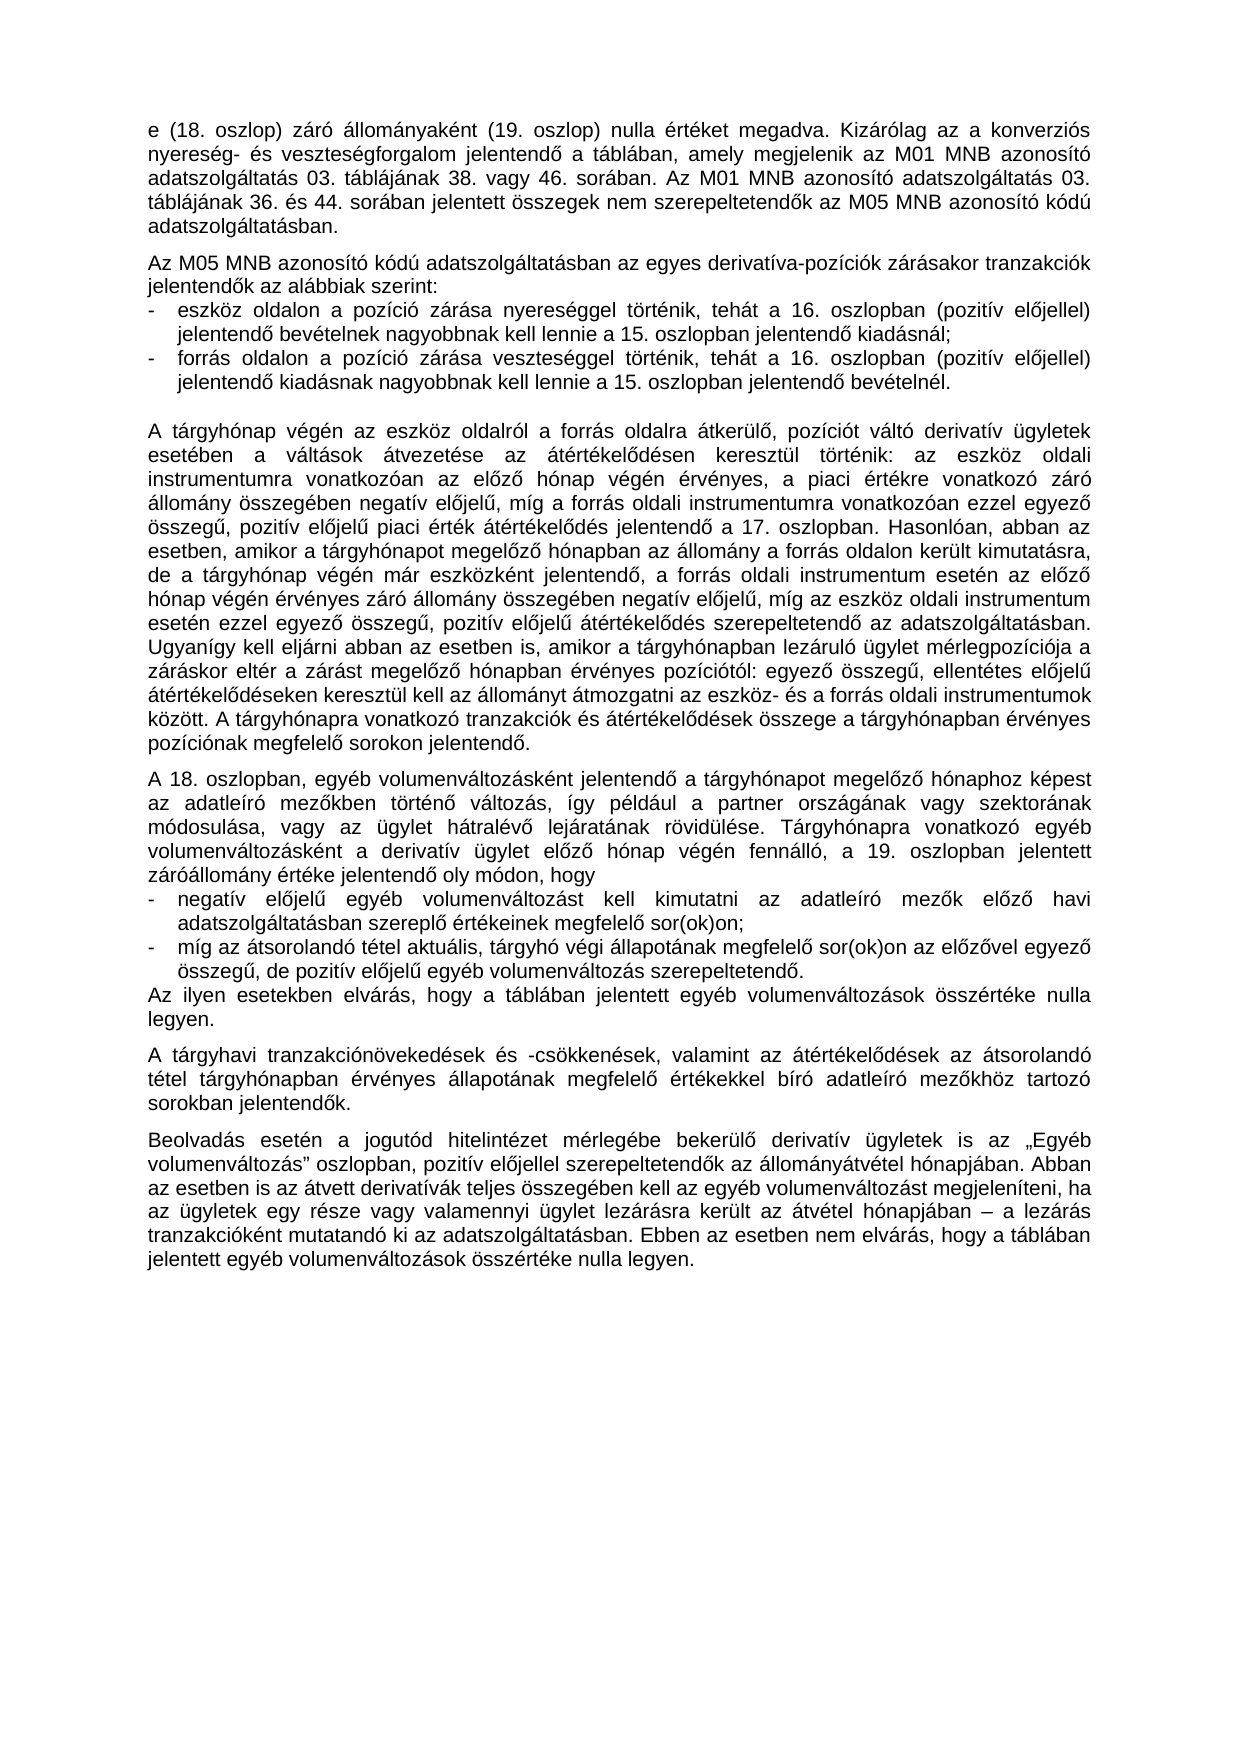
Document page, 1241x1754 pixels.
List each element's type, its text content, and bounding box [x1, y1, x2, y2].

list míg az átsorolandó tétel aktuális, tárgyhó végi állapotának megfelelő sor(ok)on az előzővel egyező összegű, de pozitív előjelű egyéb volumenváltozás szerepeltetendő. [148, 935, 1092, 983]
list negatív előjelű egyéb volumenváltozást kell kimutatni az adatleíró mezők előző havi adatszolgáltatásban szereplő értékeinek megfelelő sor(ok)on; [148, 887, 1092, 935]
list forrás oldalon a pozíció zárása veszteséggel történik, tehát a 16. oszlopban (pozitív előjellel) jelentendő kiadásnak nagyobbnak kell lennie a 15. oszlopban jelentendő bevételnél. [148, 346, 1092, 394]
text Beolvadás esetén a jogutód hitelintézet mérlegébe bekerülő derivatív ügyletek is az „Egyéb volumenváltozás” oszlopban, pozitív előjellel szerepeltetendők az állományátvétel hónapjában. Abban az esetben is az átvett derivatívák teljes összegében kell az egyéb volumenváltozást megjeleníteni, ha az ügyletek egy része vagy valamennyi ügylet lezárásra került az átvétel hónapjában – a lezárás tranzakcióként mutatandó ki az adatszolgáltatásban. Ebben az esetben nem elvárás, hogy a táblában jelentett egyéb volumenváltozások összértéke nulla legyen. [148, 1127, 1092, 1271]
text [148, 118, 1092, 238]
text Az ilyen esetekben elvárás, hogy a táblában jelentett egyéb volumenváltozások összértéke nulla legyen. [148, 983, 1092, 1031]
list eszköz oldalon a pozíció zárása nyereséggel történik, tehát a 16. oszlopban (pozitív előjellel) jelentendő bevételnek nagyobbnak kell lennie a 15. oszlopban jelentendő kiadásnál; [148, 298, 1092, 346]
text A tárgyhavi tranzakciónövekedések és -csökkenések, valamint az átértékelődések az átsorolandó tétel tárgyhónapban érvényes állapotának megfelelő értékekkel bíró adatleíró mezőkhöz tartozó sorokban jelentendők. [148, 1043, 1092, 1115]
text A 18. oszlopban, egyéb volumenváltozásként jelentendő a tárgyhónapot megelőző hónaphoz képest az adatleíró mezőkben történő változás, így például a partner országának vagy szektorának módosulása, vagy az ügylet hátralévő lejáratának rövidülése. Tárgyhónapra vonatkozó egyéb volumenváltozásként a derivatív ügylet előző hónap végén fennálló, a 19. oszlopban jelentett záróállomány értéke jelentendő oly módon, hogy [148, 767, 1092, 887]
list A tárgyhónap végén az eszköz oldalról a forrás oldalra átkerülő, pozíciót váltó derivatív ügyletek esetében a váltások átvezetése az átértékelődésen keresztül történik: az eszköz oldali instrumentumra vonatkozóan az előző hónap végén érvényes, a piaci értékre vonatkozó záró állomány összegében negatív előjelű, míg a forrás oldali instrumentumra vonatkozóan ezzel egyező összegű, pozitív előjelű piaci érték átértékelődés jelentendő a 17. oszlopban. Hasonlóan, abban az esetben, amikor a tárgyhónapot megelőző hónapban az állomány a forrás oldalon került kimutatásra, de a tárgyhónap végén már eszközként jelentendő, a forrás oldali instrumentum esetén az előző hónap végén érvényes záró állomány összegében negatív előjelű, míg az eszköz oldali instrumentum esetén ezzel egyező összegű, pozitív előjelű átértékelődés szerepeltetendő az adatszolgáltatásban. Ugyanígy kell eljárni abban az esetben is, amikor a tárgyhónapban lezáruló ügylet mérlegpozíciója a záráskor eltér a zárást megelőző hónapban érvényes pozíciótól: egyező összegű, ellentétes előjelű átértékelődéseken keresztül kell az állományt átmozgatni az eszköz- és a forrás oldali instrumentumok között. A tárgyhónapra vonatkozó tranzakciók és átértékelődések összege a tárgyhónapban érvényes pozíciónak megfelelő sorokon jelentendő. [148, 419, 1092, 754]
text Az M05 MNB azonosító kódú adatszolgáltatásban az egyes derivatíva-pozíciók zárásakor tranzakciók jelentendők az alábbiak szerint: [148, 250, 1092, 298]
